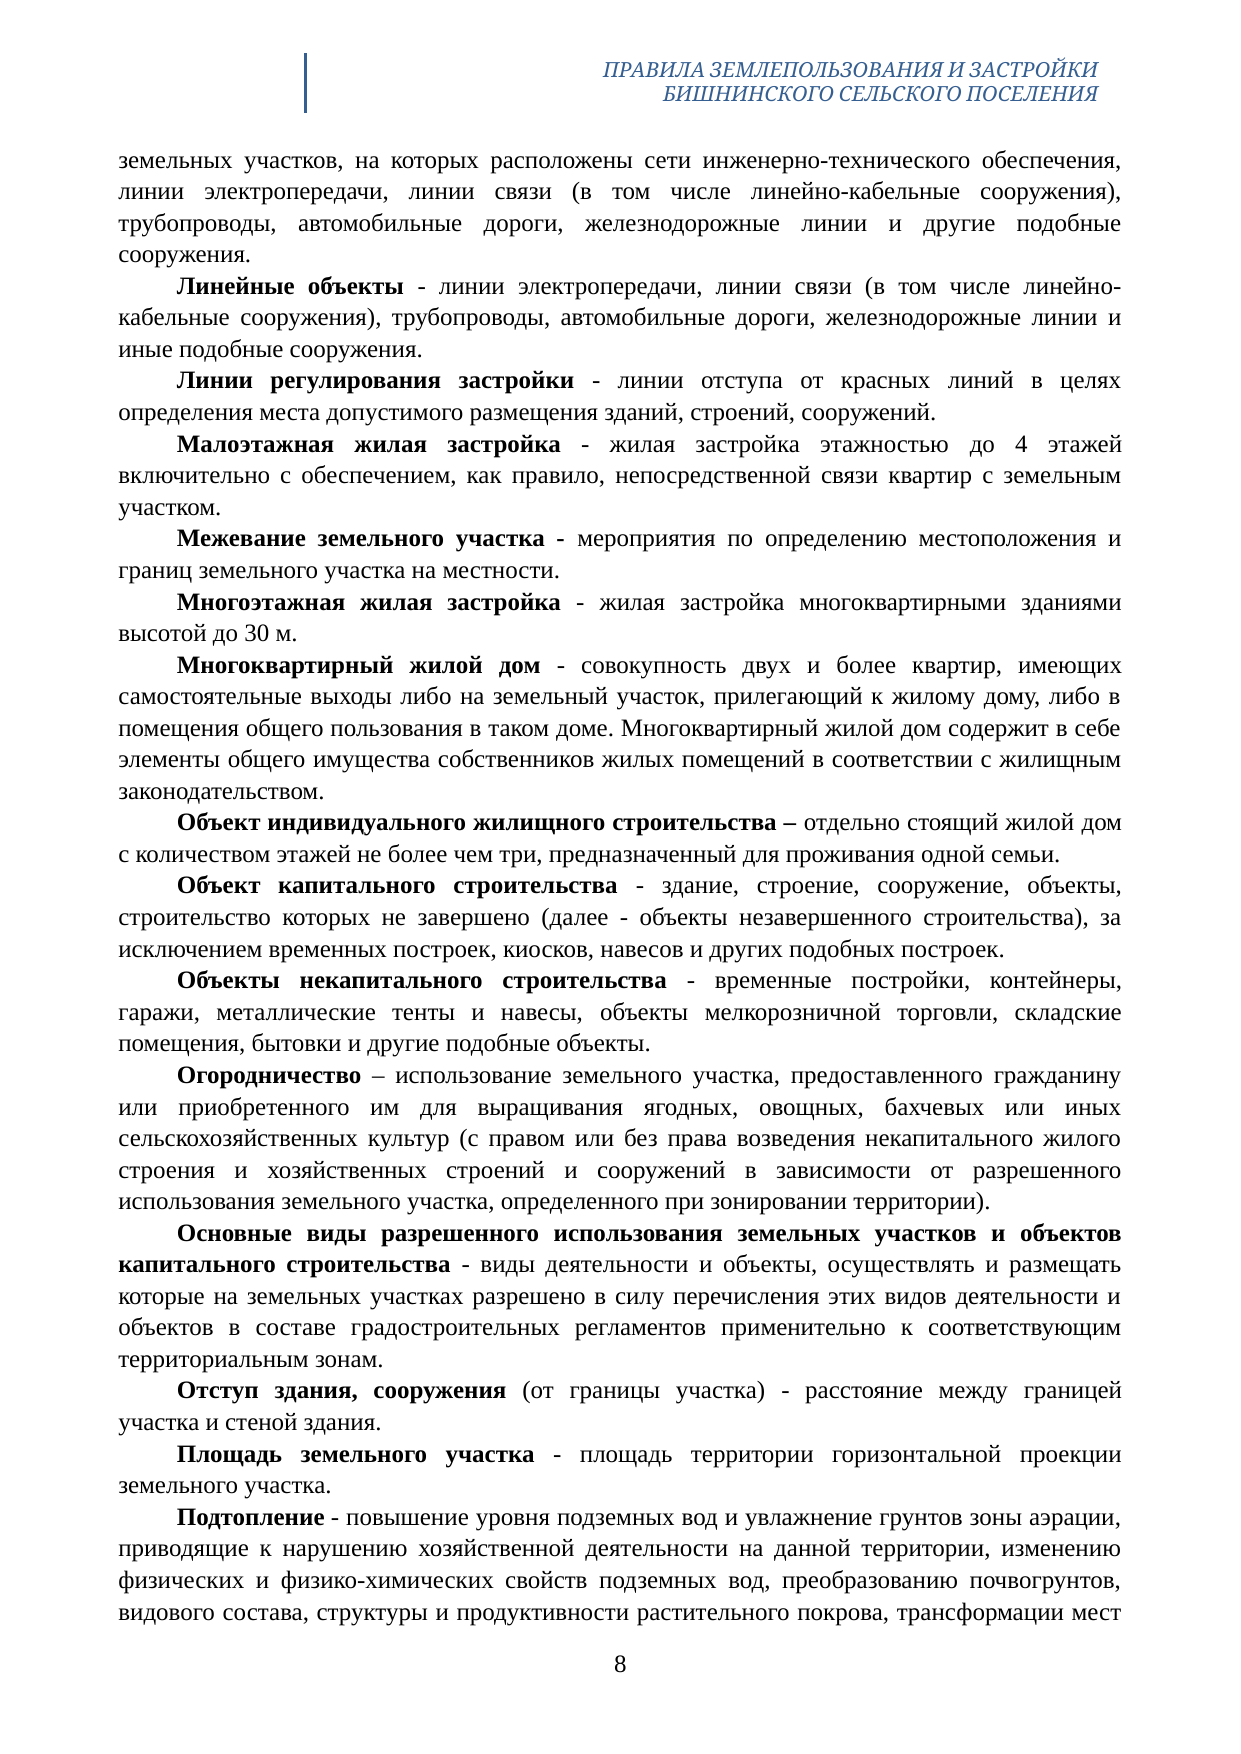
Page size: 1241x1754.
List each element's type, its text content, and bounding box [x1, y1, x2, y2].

text Межевание земельного участка - мероприятия по определению местоположения и границ земельного участка на местности. [118, 523, 1122, 584]
text Основные виды разрешенного использования земельных участков и объектов капитального строительства - виды деятельности и объекты, осуществлять и размещать которые на земельных участках разрешено в силу перечисления этих видов деятельности и объектов в составе градостроительных регламентов применительно к соответствующим территориальным зонам. [118, 1218, 1122, 1373]
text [118, 1502, 1122, 1625]
text Объект индивидуального жилищного строительства – отдельно стоящий жилой дом с количеством этажей не более чем три, предназначенный для проживания одной семьи. [118, 807, 1122, 868]
text Многоквартирный жилой дом - совокупность двух и более квартир, имеющих самостоятельные выходы либо на земельный участок, прилегающий к жилому дому, либо в помещения общего пользования в таком доме. Многоквартирный жилой дом содержит в себе элементы общего имущества собственников жилых помещений в соответствии с жилищным законодательством. [118, 650, 1122, 805]
text Огородничество – использование земельного участка, предоставленного гражданину или приобретенного им для выращивания ягодных, овощных, бахчевых или иных сельскохозяйственных культур (с правом или без права возведения некапитального жилого строения и хозяйственных строений и сооружений в зависимости от разрешенного использования земельного участка, определенного при зонировании территории). [118, 1060, 1122, 1215]
text Многоэтажная жилая застройка - жилая застройка многоквартирными зданиями высотой до 30 м. [118, 587, 1122, 647]
text Линейные объекты - линии электропередачи, линии связи (в том числе линейно-кабельные сооружения), трубопроводы, автомобильные дороги, железнодорожные линии и иные подобные сооружения. [118, 271, 1122, 363]
text Малоэтажная жилая застройка - жилая застройка этажностью до 4 этажей включительно с обеспечением, как правило, непосредственной связи квартир с земельным участком. [118, 429, 1122, 521]
text Площадь земельного участка - площадь территории горизонтальной проекции земельного участка. [118, 1439, 1122, 1499]
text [118, 145, 1122, 268]
text Отступ здания, сооружения (от границы участка) - расстояние между границей участка и стеной здания. [118, 1376, 1122, 1436]
text Линии регулирования застройки - линии отступа от красных линий в целях определения места допустимого размещения зданий, строений, сооружений. [118, 366, 1122, 426]
text Объекты некапитального строительства - временные постройки, контейнеры, гаражи, металлические тенты и навесы, объекты мелкорозничной торговли, складские помещения, бытовки и другие подобные объекты. [118, 965, 1122, 1057]
text Объект капитального строительства - здание, строение, сооружение, объекты, строительство которых не завершено (далее - объекты незавершенного строительства), за исключением временных построек, киосков, навесов и других подобных построек. [118, 871, 1122, 962]
